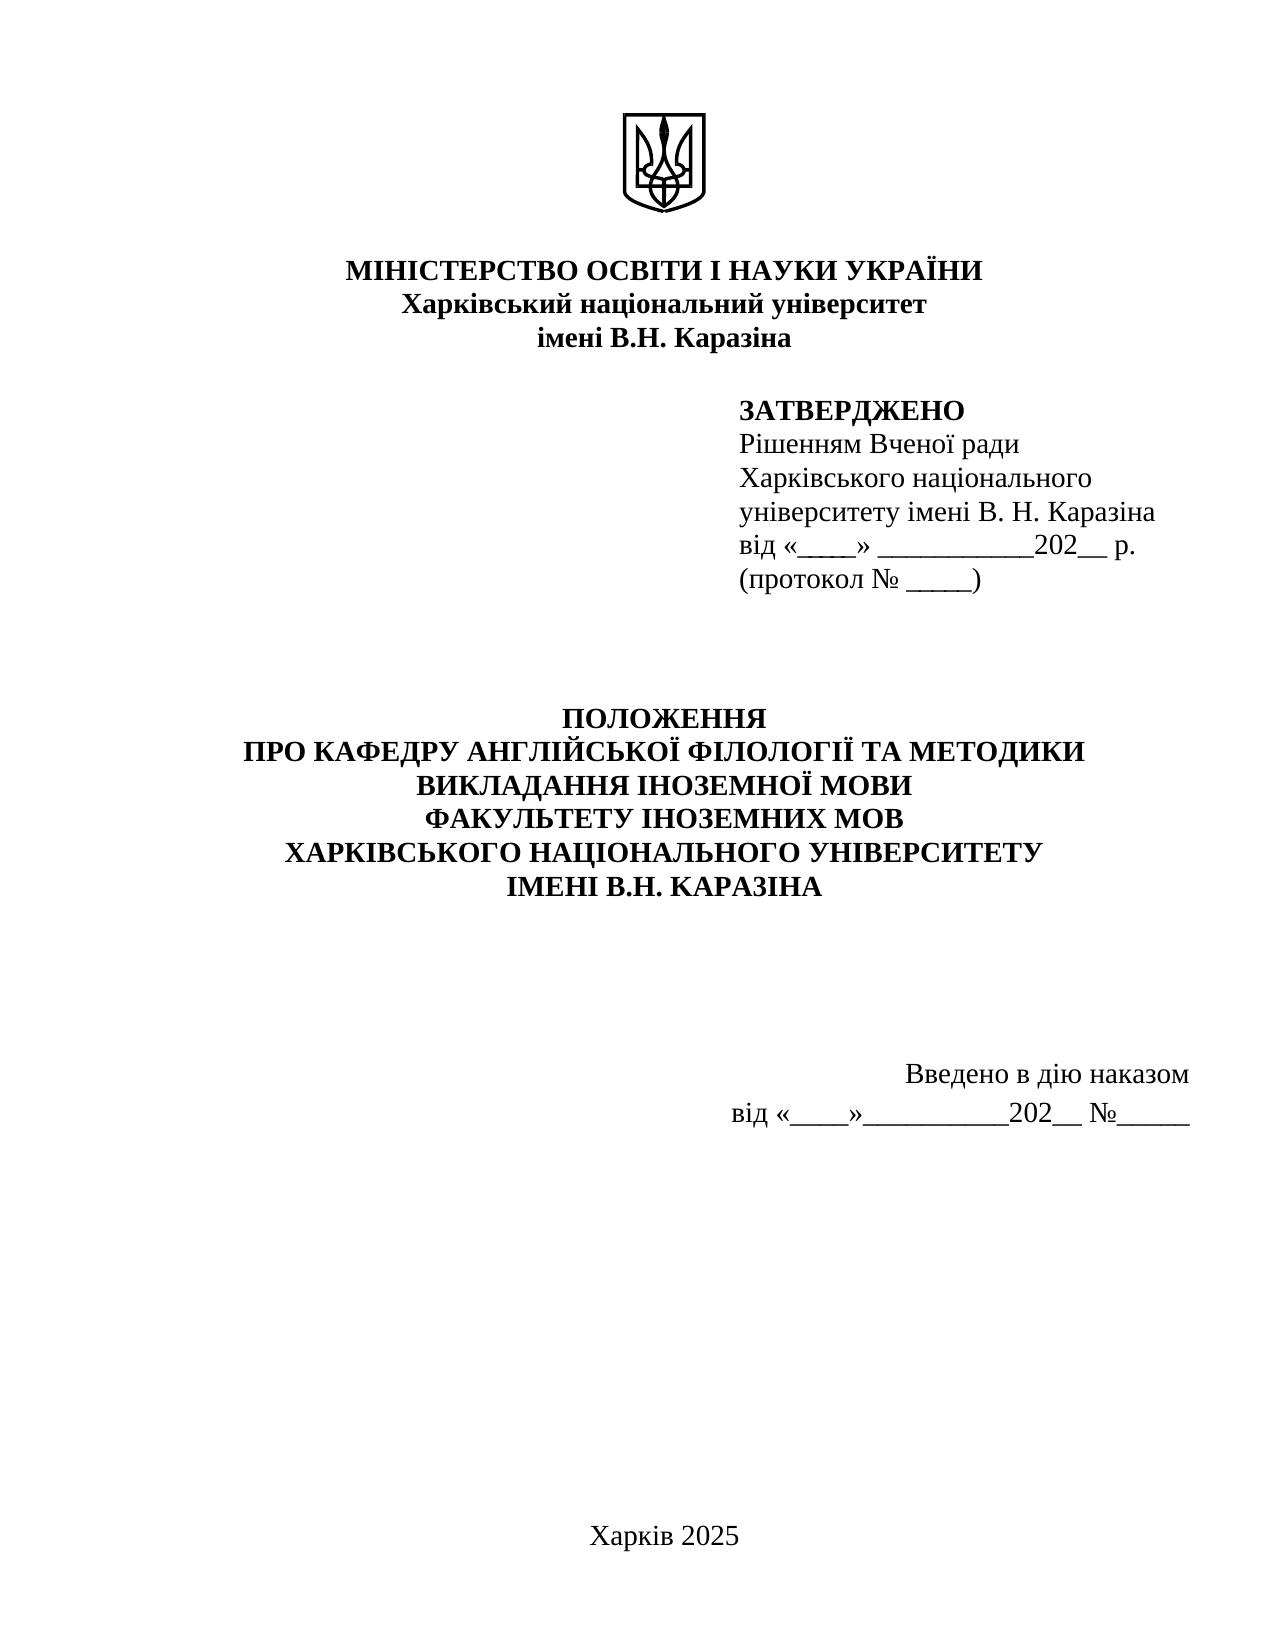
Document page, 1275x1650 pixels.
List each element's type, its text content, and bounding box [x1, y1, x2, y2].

text ПРО КАФЕДРУ АНГЛІЙСЬКОЇ ФІЛОЛОГІЇ ТА МЕТОДИКИ ВИКЛАДАННЯ ІНОЗЕМНОЇ МОВИ ФАКУЛЬТЕТУ ІНОЗЕМНИХ МОВ ХАРКІВСЬКОГО НАЦІОНАЛЬНОГО УНІВЕРСИТЕТУ ІМЕНІ B.H. KAPA3IHA [139, 734, 1189, 902]
text ЗАТВЕРДЖЕНО [739, 393, 1189, 427]
text (протокол № ) [739, 561, 1189, 594]
text Харків 2025 [139, 1518, 1189, 1551]
text МІНІСТЕРСТВО ОСВІТИ І НАУКИ УКРАЇНИ Харківський національний університет імені В.Н. Каразіна [139, 253, 1189, 353]
text Введено в дію наказом від «____»__________202__ №_____ [670, 1056, 1189, 1167]
text Рішенням Вченої ради Харківського національного університету імені В. Н. Каразіна від « » 202__ р. [739, 427, 1189, 561]
text ПОЛОЖЕННЯ [139, 701, 1189, 734]
